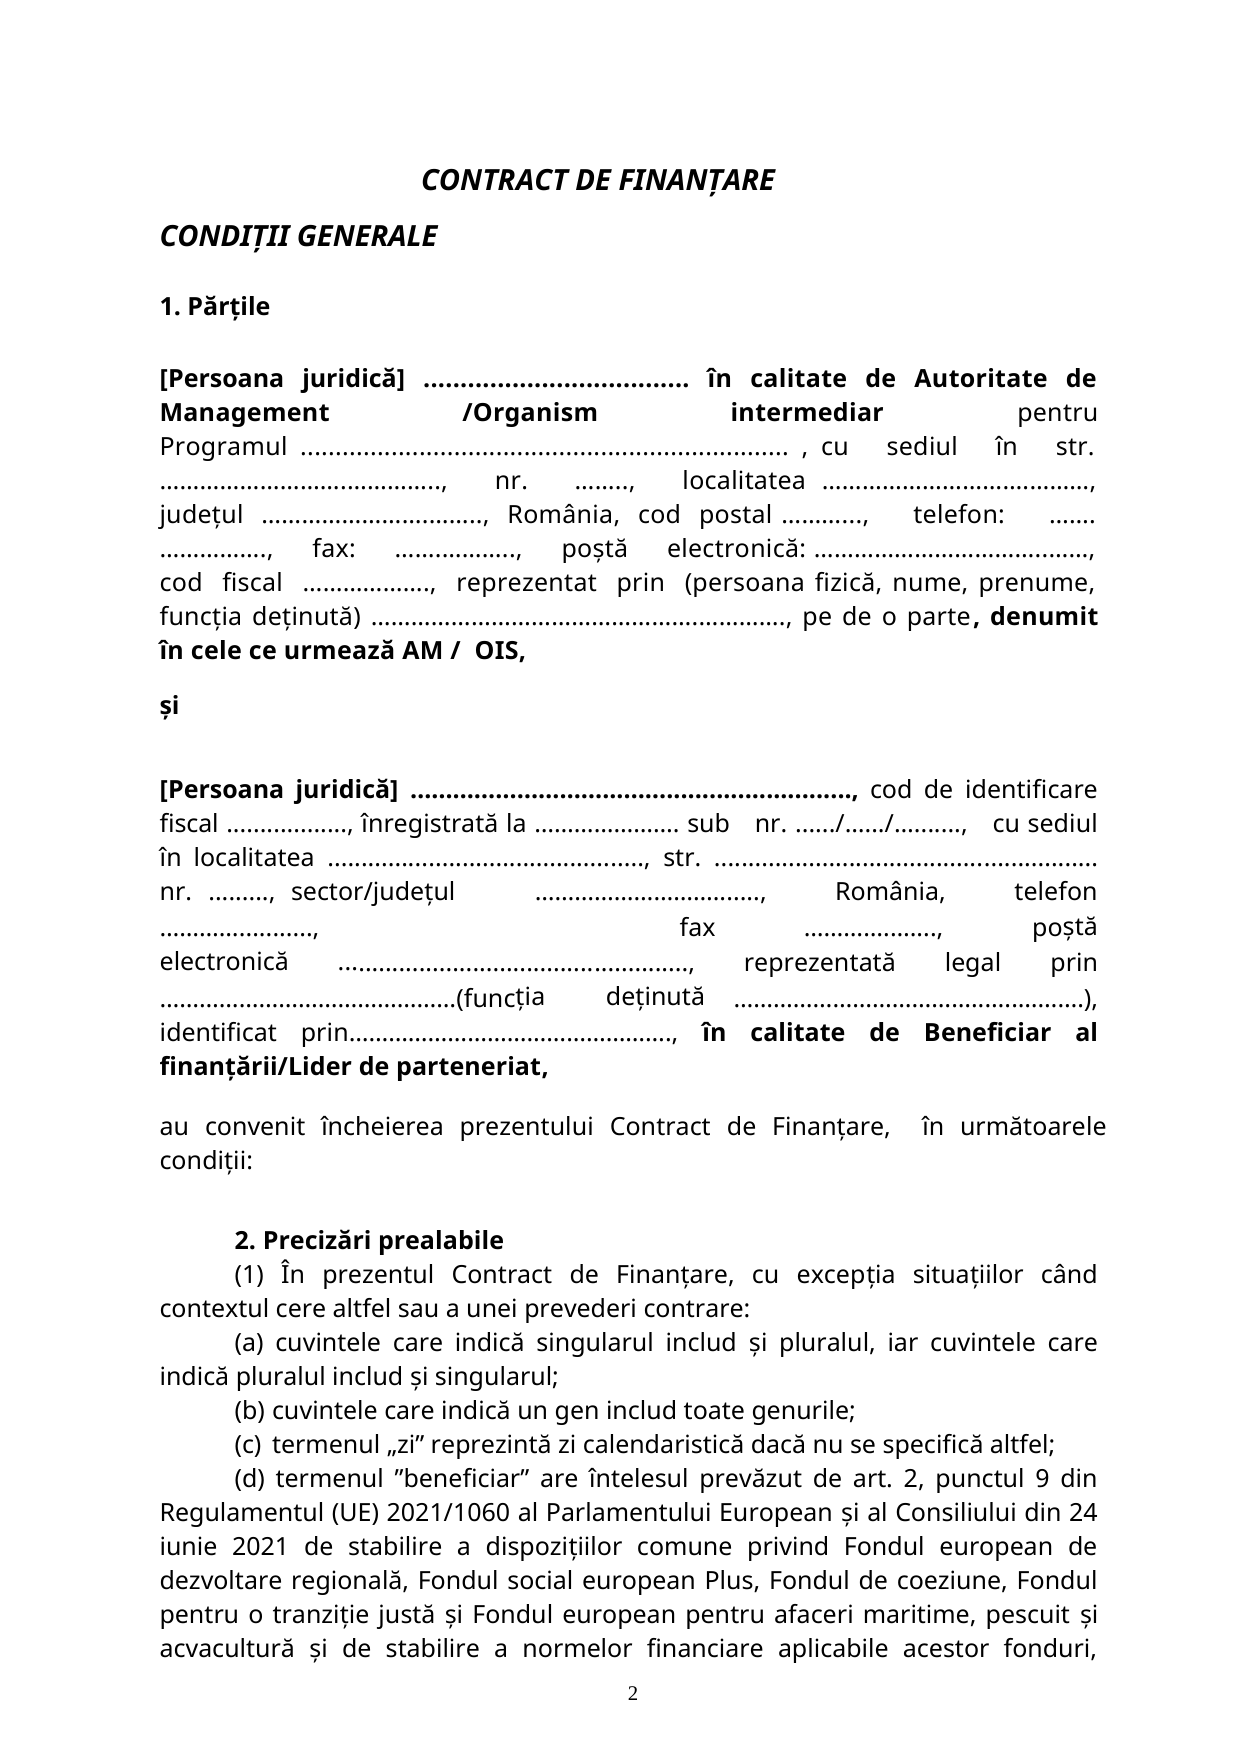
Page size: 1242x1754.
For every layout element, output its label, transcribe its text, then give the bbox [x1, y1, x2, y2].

text (1) În prezentul Contract de Finanțare, cu excepţia situaţiilor când contextul cere altfel sau a unei prevederi contrare: [159, 1256, 1098, 1324]
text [159, 1461, 1098, 1665]
text au convenit încheierea prezentului Contract de Finanțare, în următoarele condiții: [159, 1108, 1106, 1176]
list cuvintele care indică un gen includ toate genurile; [234, 1393, 1098, 1427]
text și [159, 694, 1106, 719]
text CONTRACT DE FINANȚARE [159, 168, 778, 193]
text 2. Precizări prealabile [159, 1222, 1106, 1256]
text 1. Părţile [159, 296, 1098, 321]
list termenul „zi” reprezintă zi calendaristică dacă nu se specifică altfel; [234, 1427, 1098, 1461]
text (a) cuvintele care indică singularul includ şi pluralul, iar cuvintele care indică pluralul includ şi singularul; [159, 1324, 1098, 1393]
text [Persoana juridică] ………………………...…….........................., cod de identificare fiscal .................., înregistrată la …………………. sub nr. ....../….../…......., cu sediul în localitatea ..............................................., str. ......................................................... nr. ........., sector/județul ………………………......., România, telefon …………..........., fax ………….…...., poștă electronică ...................................................., reprezentată legal prin ………………………………………(funcția deținută ………………………………..…..……….), identificat prin…………………………………………., în calitate de Beneficiar al finanțării/Lider de parteneriat, [159, 772, 1098, 1082]
text [Persoana juridică] .................................... în calitate de Autoritate de Management /Organism intermediar pentru Programul ...................................................................... , cu sediul în str. ……………………….………….., nr. …….., localitatea ………………………….………, județul …………………….…….., România, cod postal ………..., telefon: …….……………., fax: …….……….., poștă electronică: ……………………………..……, cod fiscal ………………., reprezentat prin (persoana fizică, nume, prenume, funcția deținută) ………………………………………….…………., pe de o parte, denumit în cele ce urmează AM / OIS, [159, 360, 1098, 667]
text CONDIȚII GENERALE [159, 224, 778, 249]
